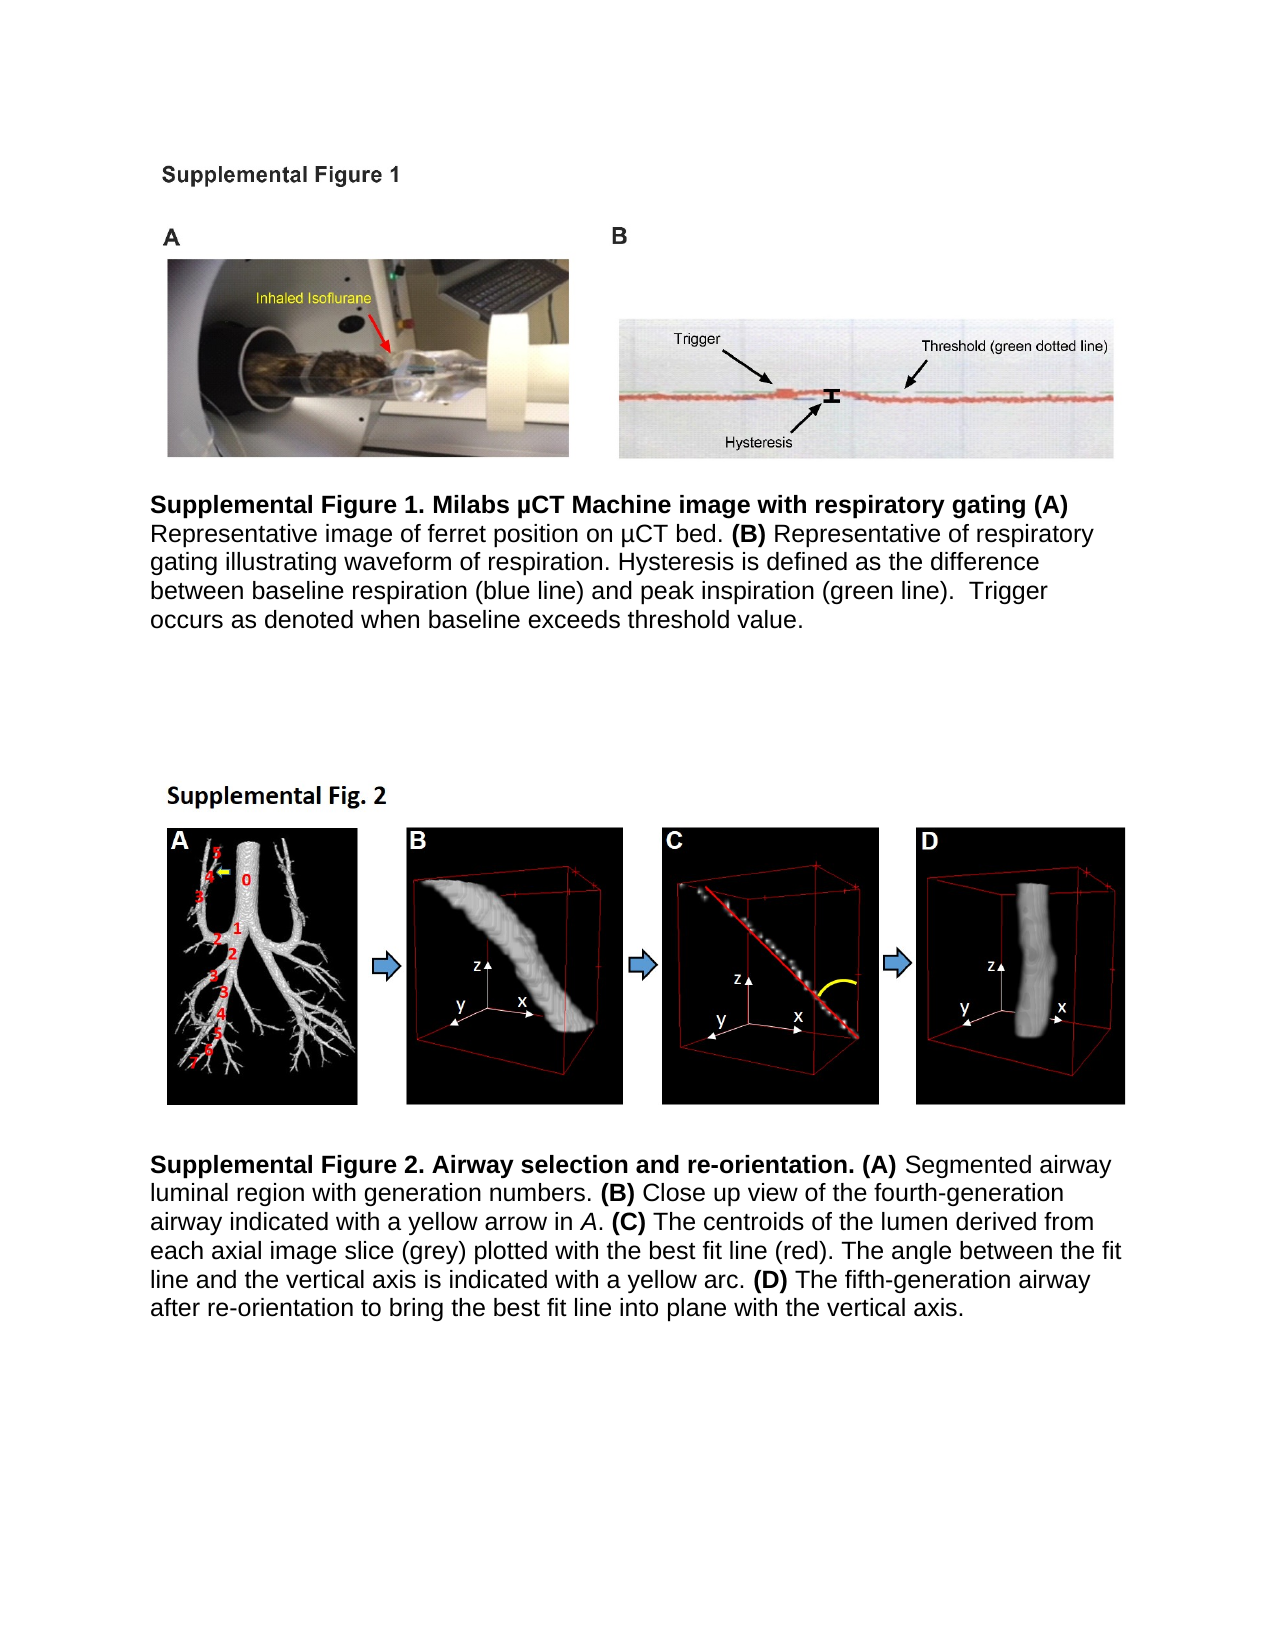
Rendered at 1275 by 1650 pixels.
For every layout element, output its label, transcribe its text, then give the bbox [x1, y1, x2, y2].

text Supplemental Fig . Airway selection and re-orientation. (A) Segmented airway luminal region with generation numbers. (B) Close up view of the fourth-generation airway indicated with a yellow arrow in A. (C) The centroids of the lumen derived from each axial image slice (grey) plotted with the best fit line (red). The angle between the fit line and the vertical axis is indicated with a yellow arc. (D) The fifth-generation airway after re-orientation to bring the best fit line into plane with the vertical axis. [150, 1150, 1125, 1322]
picture [150, 150, 412, 199]
text Supplemental Fig 1. Milabs µCT Machine image with respiratory gating (A) Representative image of ferret position on µCT bed. (B) Representative of respiratory gating illustrating waveform of respiration. Hysteresis is defined as the difference between baseline respiration (blue line) and peak inspiration (green line). Trigger occurs as denoted when baseline exceeds threshold value. [150, 490, 1125, 634]
picture [150, 217, 1125, 471]
picture [150, 770, 1125, 1105]
